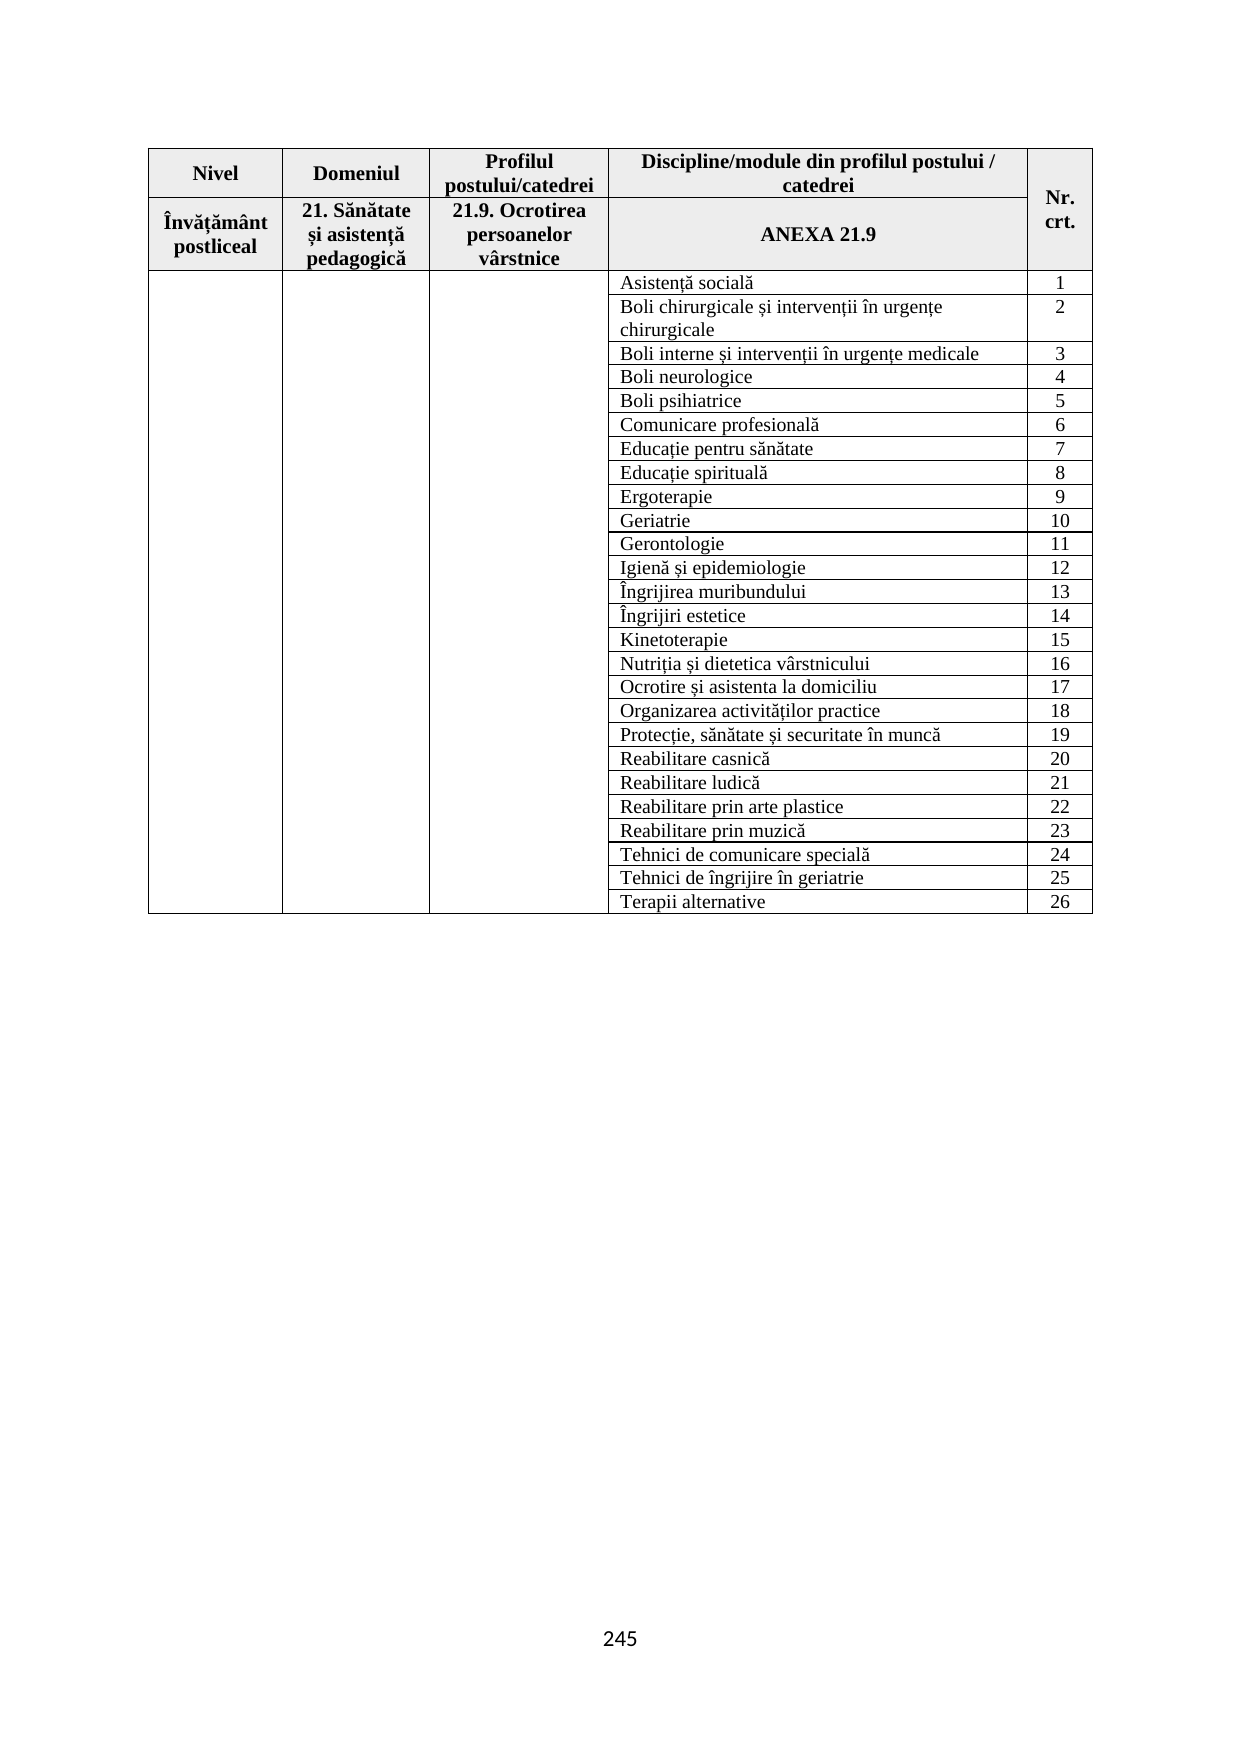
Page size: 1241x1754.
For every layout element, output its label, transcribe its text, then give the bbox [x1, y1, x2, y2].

table_cell Învățământ postliceal [149, 198, 282, 270]
table_cell 21.9. Ocrotirea persoanelor vârstnice [430, 198, 608, 270]
table_cell Boli interne și intervenții în urgențe medicale [609, 342, 1027, 364]
table_cell Geriatrie [609, 509, 1027, 531]
table_cell Gerontologie [609, 533, 1027, 555]
table_cell 8 [1028, 461, 1092, 484]
table_cell 19 [1028, 723, 1092, 746]
table_cell Kinetoterapie [609, 628, 1027, 651]
table_cell 10 [1028, 509, 1092, 531]
table_header Domeniul [283, 149, 429, 197]
table_cell Boli psihiatrice [609, 389, 1027, 412]
table_cell Tehnici de îngrijire în geriatrie [609, 866, 1027, 889]
table_cell Ergoterapie [609, 485, 1027, 507]
table_cell 18 [1028, 699, 1092, 722]
table_cell Comunicare profesională [609, 413, 1027, 436]
table_cell 16 [1028, 652, 1092, 674]
table_cell Educație spirituală [609, 461, 1027, 484]
table_cell 22 [1028, 795, 1092, 818]
table_cell Tehnici de comunicare specială [609, 843, 1027, 865]
table_cell Îngrijirea muribundului [609, 580, 1027, 603]
table_cell 5 [1028, 389, 1092, 412]
table_cell 2 [1028, 295, 1092, 341]
table_cell 12 [1028, 556, 1092, 579]
table_cell [430, 271, 608, 913]
table_header Profilul postului/catedrei [430, 149, 608, 197]
table_cell 9 [1028, 485, 1092, 507]
table_cell Nutriția și dietetica vârstnicului [609, 652, 1027, 674]
table_cell Terapii alternative [609, 890, 1027, 913]
table_cell 24 [1028, 843, 1092, 865]
table_cell 7 [1028, 437, 1092, 460]
table_cell ANEXA 21.9 [609, 198, 1027, 270]
table_cell Reabilitare prin arte plastice [609, 795, 1027, 818]
table_cell Boli neurologice [609, 365, 1027, 388]
table_cell 11 [1028, 533, 1092, 555]
table_cell Igienă și epidemiologie [609, 556, 1027, 579]
table_cell Educație pentru sănătate [609, 437, 1027, 460]
table_header Nr. crt. [1028, 149, 1092, 270]
table_cell 15 [1028, 628, 1092, 651]
table_cell Reabilitare ludică [609, 771, 1027, 794]
table_cell Ocrotire și asistenta la domiciliu [609, 676, 1027, 698]
table_cell 14 [1028, 604, 1092, 627]
table_cell 6 [1028, 413, 1092, 436]
table_cell 21 [1028, 771, 1092, 794]
table_cell 1 [1028, 271, 1092, 294]
table_cell Protecție, sănătate și securitate în muncă [609, 723, 1027, 746]
table_cell [283, 271, 429, 913]
table_cell Organizarea activităților practice [609, 699, 1027, 722]
table_cell Îngrijiri estetice [609, 604, 1027, 627]
table_header Discipline/module din profilul postului / catedrei [609, 149, 1027, 197]
table_cell Reabilitare prin muzică [609, 819, 1027, 841]
table_cell 4 [1028, 365, 1092, 388]
table_cell 20 [1028, 747, 1092, 770]
table_header Nivel [149, 149, 282, 197]
table_cell 17 [1028, 676, 1092, 698]
table_cell 21. Sănătate și asistență pedagogică [283, 198, 429, 270]
table_cell 26 [1028, 890, 1092, 913]
table_cell 13 [1028, 580, 1092, 603]
table_cell [149, 271, 282, 913]
table_cell 25 [1028, 866, 1092, 889]
table_cell Boli chirurgicale și intervenții în urgențe chirurgicale [609, 295, 1027, 341]
table_cell 23 [1028, 819, 1092, 841]
table_cell 3 [1028, 342, 1092, 364]
table_cell Reabilitare casnică [609, 747, 1027, 770]
table_cell Asistență socială [609, 271, 1027, 294]
